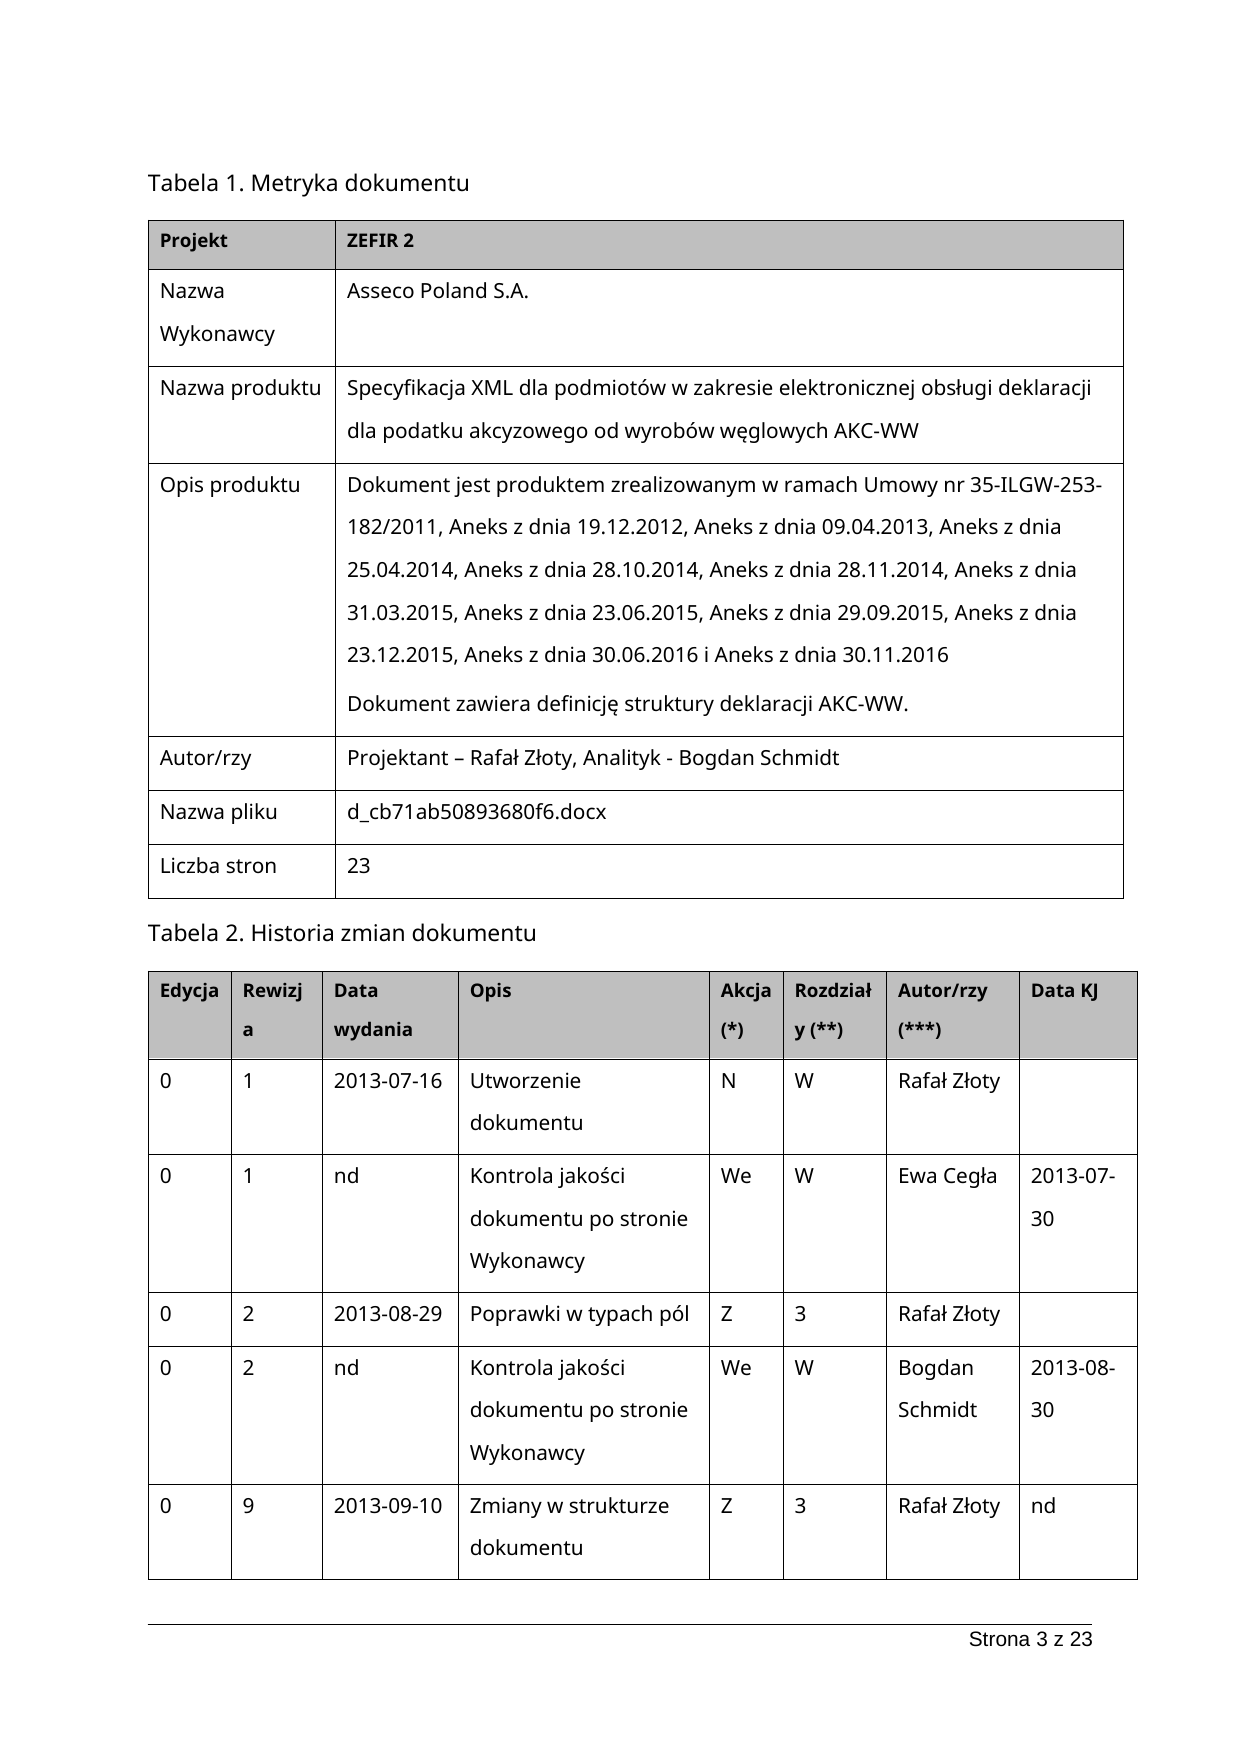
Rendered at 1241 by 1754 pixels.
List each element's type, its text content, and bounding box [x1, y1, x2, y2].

table_cell 2013-09-10 [323, 1485, 458, 1579]
table_cell 20 [336, 845, 1123, 898]
table_header ZEFIR 2 [336, 221, 1123, 269]
table_cell 2 [232, 1347, 322, 1484]
table_cell Projektant – Rafał Złoty, Analityk - Bogdan Schmidt [336, 737, 1123, 790]
table_cell 3 [784, 1293, 886, 1346]
table_cell 2013-07-30 [1020, 1155, 1137, 1292]
table_cell We [710, 1155, 783, 1292]
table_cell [459, 1347, 709, 1484]
table_cell 0 [149, 1485, 231, 1579]
table_cell Opis produktu [149, 464, 335, 736]
table_cell 3 [784, 1485, 886, 1579]
table_cell N [710, 1060, 783, 1154]
table_cell Kontrola jakości dokumentu po stronie Wykonawcy [459, 1155, 709, 1292]
table_cell nd [1020, 1485, 1137, 1579]
table_header Edycja [149, 972, 231, 1058]
table_header Rewizja [232, 972, 322, 1058]
table_cell [1020, 1293, 1137, 1346]
table_cell We [710, 1347, 783, 1484]
table_cell 0 [149, 1155, 231, 1292]
table_cell [336, 791, 1123, 844]
table_cell Rafał Złoty [887, 1293, 1019, 1346]
table_cell 1 [232, 1060, 322, 1154]
table_cell nd [323, 1347, 458, 1484]
table_header Data KJ [1020, 972, 1137, 1058]
table_cell Zmiany w strukturze dokumentu [459, 1485, 709, 1579]
table_cell W [784, 1060, 886, 1154]
table_cell Liczba stron [149, 845, 335, 898]
table_header Akcja (*) [710, 972, 783, 1058]
table_cell 9 [232, 1485, 322, 1579]
table_cell Bogdan Schmidt [887, 1347, 1019, 1484]
table_header Opis [459, 972, 709, 1058]
table_cell 2013-07-16 [323, 1060, 458, 1154]
table_cell Ewa Cegła [887, 1155, 1019, 1292]
table_cell Rafał Złoty [887, 1485, 1019, 1579]
table_cell Dokument jest produktem zrealizowanym w ramach Umowy nr 35-ILGW-253-182/2011, Aneks z dnia 19.12.2012, Aneks z dnia 09.04.2013, Aneks z dnia 25.04.2014, Aneks z dnia 28.10.2014, Aneks z dnia 28.11.2014, Aneks z dnia 31.03.2015, Aneks z dnia 23.06.2015, Aneks z dnia 29.09.2015, Aneks z dnia 23.12.2015, Aneks z dnia 30.06.2016 i Aneks z dnia 30.11.2016 Dokument zawiera definicję struktury deklaracji AKC-WW. [336, 464, 1123, 736]
table_cell Autor/rzy [149, 737, 335, 790]
table_cell W [784, 1347, 886, 1484]
table_cell Rafał Złoty [887, 1060, 1019, 1154]
table_cell Nazwa pliku [149, 791, 335, 844]
table_cell W [784, 1155, 886, 1292]
table_cell [336, 367, 1123, 462]
table_cell Utworzenie dokumentu [459, 1060, 709, 1154]
table_cell 2013-08-30 [1020, 1347, 1137, 1484]
table_cell nd [323, 1155, 458, 1292]
table_header Autor/rzy (***) [887, 972, 1019, 1058]
table_cell 2 [232, 1293, 322, 1346]
table_cell 2013-08-29 [323, 1293, 458, 1346]
table_header Rozdziały (**) [784, 972, 886, 1058]
table_header Projekt [149, 221, 335, 269]
table_cell 0 [149, 1293, 231, 1346]
table_cell Z [710, 1485, 783, 1579]
table_cell Z [710, 1293, 783, 1346]
table_cell Asseco Poland S.A. [336, 270, 1123, 366]
table_cell Poprawki w typach pól [459, 1293, 709, 1346]
table_header Data wydania [323, 972, 458, 1058]
table_cell 1 [232, 1155, 322, 1292]
table_cell 0 [149, 1060, 231, 1154]
table_cell Nazwa produktu [149, 367, 335, 462]
table_cell Nazwa Wykonawcy [149, 270, 335, 366]
table_cell 0 [149, 1347, 231, 1484]
table_cell [1020, 1060, 1137, 1154]
